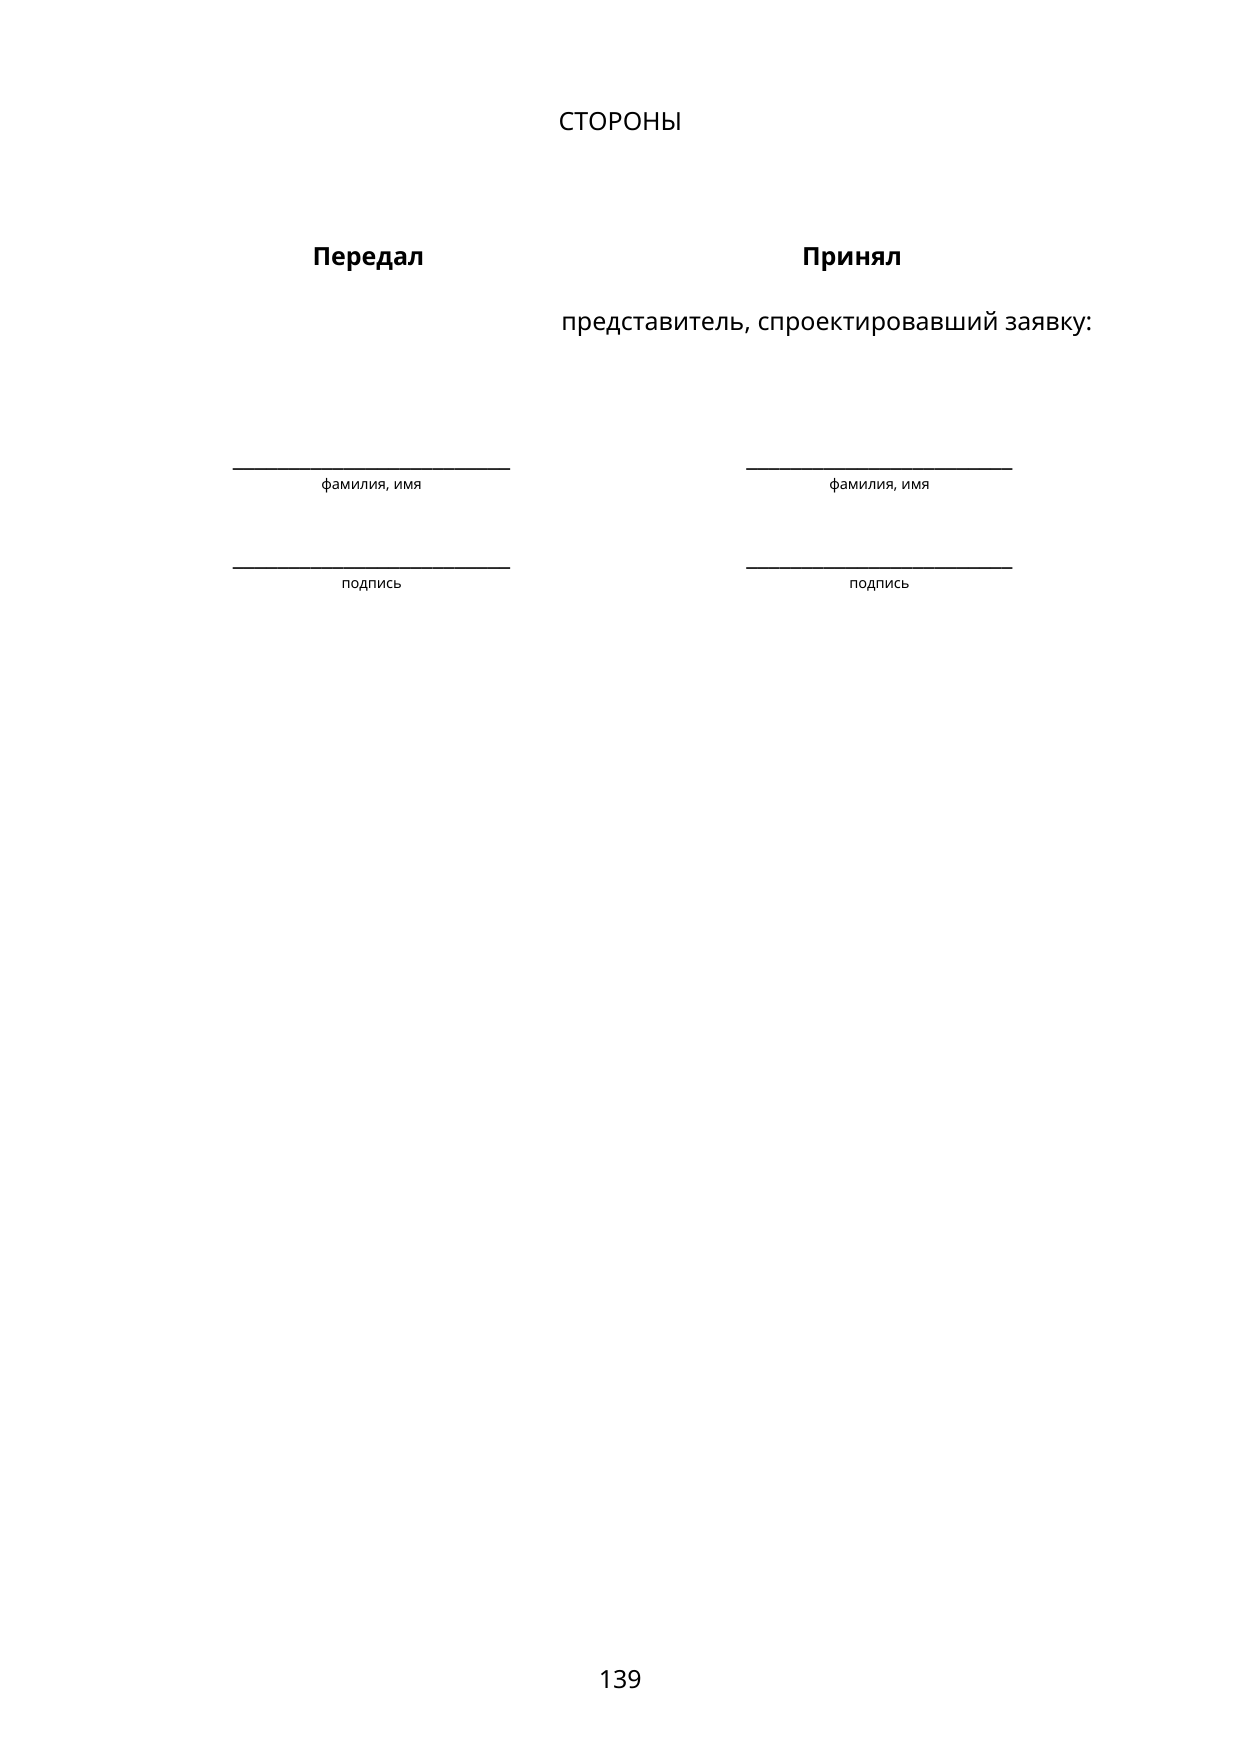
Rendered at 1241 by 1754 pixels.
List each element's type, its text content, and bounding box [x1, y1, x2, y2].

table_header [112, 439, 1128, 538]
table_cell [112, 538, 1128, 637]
text представитель, спроектировавший заявку: [148, 304, 1092, 338]
text СТОРОНЫ [148, 103, 1092, 137]
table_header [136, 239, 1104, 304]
